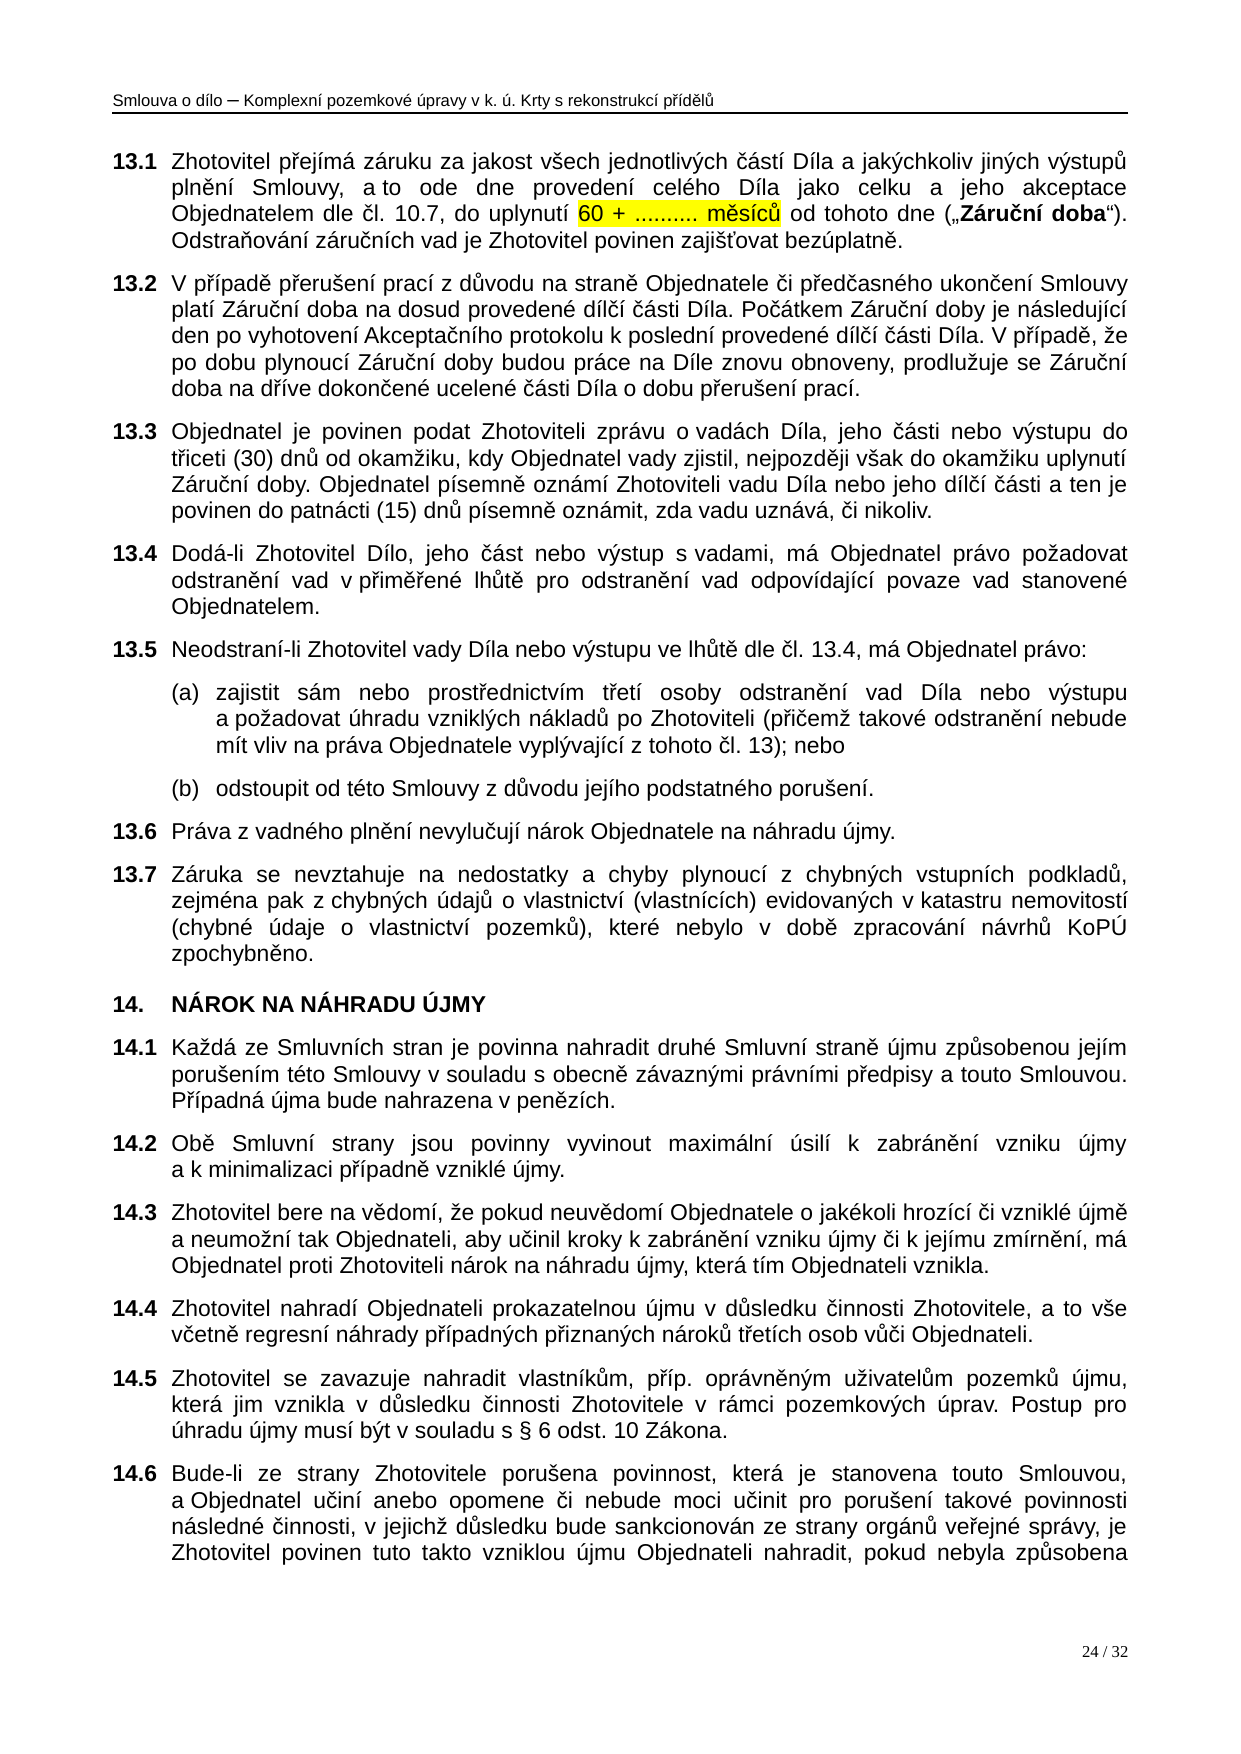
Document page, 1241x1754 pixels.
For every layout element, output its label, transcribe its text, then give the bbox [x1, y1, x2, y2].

text Zhotovitel bere na vědomí, že pokud neuvědomí Objednatele o jakékoli hrozící či vzniklé újmě a neumožní tak Objednateli, aby učinil kroky k zabránění vzniku újmy či k jejímu zmírnění, má Objednatel proti Zhotoviteli nárok na náhradu újmy, která tím Objednateli vznikla. [112, 1199, 1128, 1278]
text V případě přerušení prací z důvodu na straně Objednatele či předčasného ukončení Smlouvy platí Záruční doba na dosud provedené dílčí části Díla. Počátkem Záruční doby je následující den po vyhotovení Akceptačního protokolu k poslední provedené dílčí části Díla. V případě, že po dobu plynoucí Záruční doby budou práce na Díle znovu obnoveny, prodlužuje se Záruční doba na dříve dokončené ucelené části Díla o dobu přerušení prací. [112, 270, 1128, 402]
text Dodá-li Zhotovitel Dílo, jeho část nebo výstup s vadami, má Objednatel právo požadovat odstranění vad v přiměřené lhůtě pro odstranění vad odpovídající povaze vad stanovené Objednatelem. [112, 540, 1128, 619]
text Každá ze Smluvních stran je povinna nahradit druhé Smluvní straně újmu způsobenou jejím porušením této Smlouvy v souladu s obecně závaznými právními předpisy a touto Smlouvou. Případná újma bude nahrazena v penězích. [112, 1034, 1128, 1113]
text Práva z vadného plnění nevylučují nárok Objednatele na náhradu újmy. [112, 818, 1128, 844]
text odstoupit od této Smlouvy z důvodu jejího podstatného porušení. [171, 775, 1128, 801]
text Zhotovitel přejímá záruku za jakost všech jednotlivých částí Díla a jakýchkoliv jiných výstupů plnění Smlouvy, a to ode dne provedení celého Díla jako celku a jeho akceptace Objednatelem dle čl. 10.7, do uplynutí 60 + .......... měsíců od tohoto dne („Záruční doba“). Odstraňování záručních vad je Zhotovitel povinen zajišťovat bezúplatně. [112, 148, 1128, 253]
text Záruka se nevztahuje na nedostatky a chyby plynoucí z chybných vstupních podkladů, zejména pak z chybných údajů o vlastnictví (vlastnících) evidovaných v katastru nemovitostí (chybné údaje o vlastnictví pozemků), které nebylo v době zpracování návrhů KoPÚ zpochybněno. [112, 861, 1128, 966]
text Zhotovitel nahradí Objednateli prokazatelnou újmu v důsledku činnosti Zhotovitele, a to vše včetně regresní náhrady případných přiznaných nároků třetích osob vůči Objednateli. [112, 1295, 1128, 1348]
text Zhotovitel se zavazuje nahradit vlastníkům, příp. oprávněným uživatelům pozemků újmu, která jim vznikla v důsledku činnosti Zhotovitele v rámci pozemkových úprav. Postup pro úhradu újmy musí být v souladu s § 6 odst. 10 Zákona. [112, 1364, 1128, 1443]
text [112, 1460, 1128, 1566]
text Objednatel je povinen podat Zhotoviteli zprávu o vadách Díla, jeho části nebo výstupu do třiceti (30) dnů od okamžiku, kdy Objednatel vady zjistil, nejpozději však do okamžiku uplynutí Záruční doby. Objednatel písemně oznámí Zhotoviteli vadu Díla nebo jeho dílčí části a ten je povinen do patnácti (15) dnů písemně oznámit, zda vadu uznává, či nikoliv. [112, 418, 1128, 524]
list zajistit sám nebo prostřednictvím třetí osoby odstranění vad Díla nebo výstupu a požadovat úhradu vzniklých nákladů po Zhotoviteli (přičemž takové odstranění nebude mít vliv na práva Objednatele vyplývající z tohoto čl. 13); nebo [171, 679, 1128, 758]
text Nárok na náhradu újmy [112, 991, 1128, 1018]
text Obě Smluvní strany jsou povinny vyvinout maximální úsilí k zabránění vzniku újmy a k minimalizaci případně vzniklé újmy. [112, 1130, 1128, 1183]
text Neodstraní-li Zhotovitel vady Díla nebo výstupu ve lhůtě dle čl. 13.4, má Objednatel právo: [112, 636, 1128, 662]
